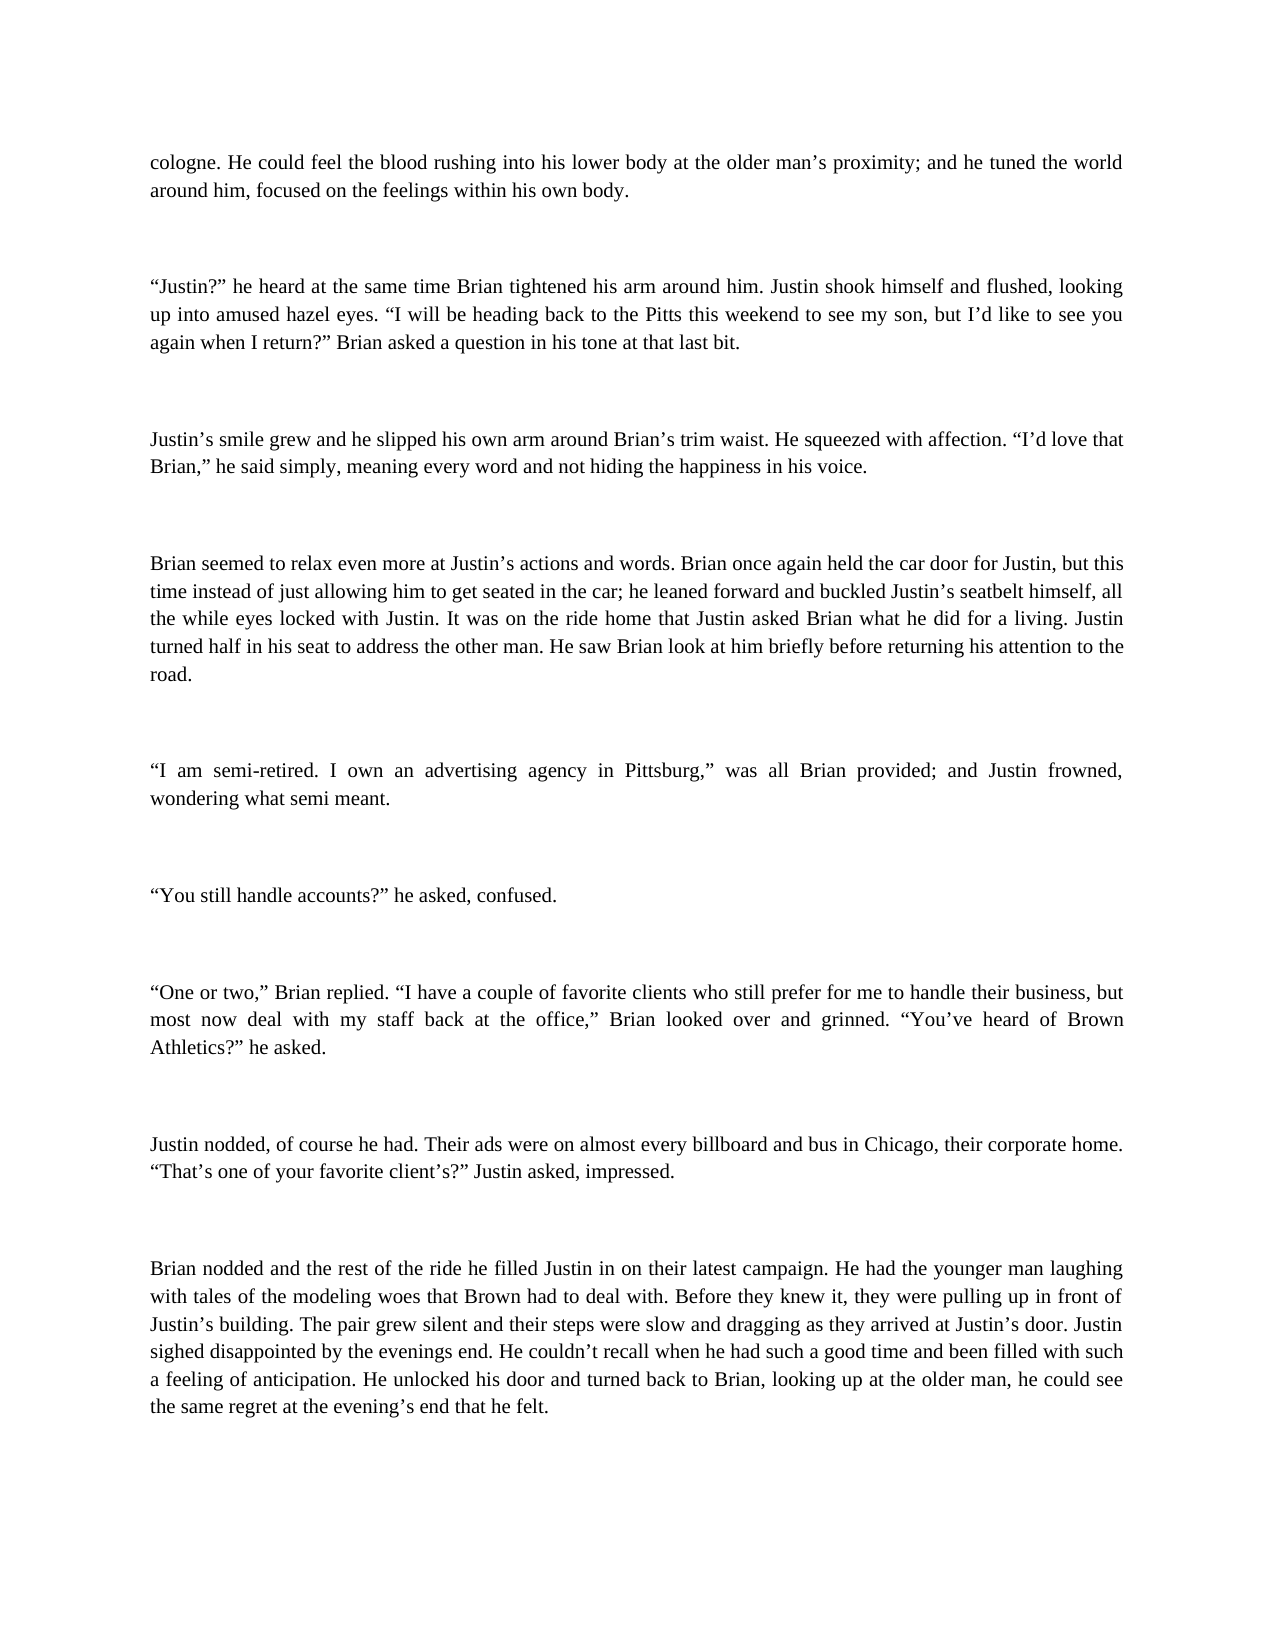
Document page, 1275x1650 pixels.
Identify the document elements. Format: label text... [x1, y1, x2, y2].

text “You still handle accounts?” he asked, confused. [150, 883, 1125, 907]
text “Justin?” he heard at the same time Brian tightened his arm around him. Justin shook himself and flushed, looking up into amused hazel eyes. “I will be heading back to the Pitts this weekend to see my son, but I’d like to see you again when I return?” Brian asked a question in his tone at that last bit. [150, 274, 1125, 354]
text “I am semi-retired. I own an advertising agency in Pittsburg,” was all Brian provided; and Justin frowned, wondering what semi meant. [150, 758, 1125, 810]
text Justin’s smile grew and he slipped his own arm around Brian’s trim waist. He squeezed with affection. “I’d love that Brian,” he said simply, meaning every word and not hiding the happiness in his voice. [150, 427, 1125, 478]
text Brian seemed to relax even more at Justin’s actions and words. Brian once again held the car door for Justin, but this time instead of just allowing him to get seated in the car; he leaned forward and buckled Justin’s seatbelt himself, all the while eyes locked with Justin. It was on the ride home that Justin asked Brian what he did for a living. Justin turned half in his seat to address the other man. He saw Brian look at him briefly before returning his attention to the road. [150, 551, 1125, 686]
text Brian nodded and the rest of the ride he filled Justin in on their latest campaign. He had the younger man laughing with tales of the modeling woes that Brown had to deal with. Before they knew it, they were pulling up in front of Justin’s building. The pair grew silent and their steps were slow and dragging as they arrived at Justin’s door. Justin sighed disappointed by the evenings end. He couldn’t recall when he had such a good time and been filled with such a feeling of anticipation. He unlocked his door and turned back to Brian, looking up at the older man, he could see the same regret at the evening’s end that he felt. [150, 1256, 1125, 1418]
text Justin nodded, of course he had. Their ads were on almost every billboard and bus in Chicago, their corporate home. “That’s one of your favorite client’s?” Justin asked, impressed. [150, 1132, 1125, 1183]
text “One or two,” Brian replied. “I have a couple of favorite clients who still prefer for me to handle their business, but most now deal with my staff back at the office,” Brian looked over and grinned. “You’ve heard of Brown Athletics?” he asked. [150, 980, 1125, 1059]
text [150, 150, 1125, 202]
